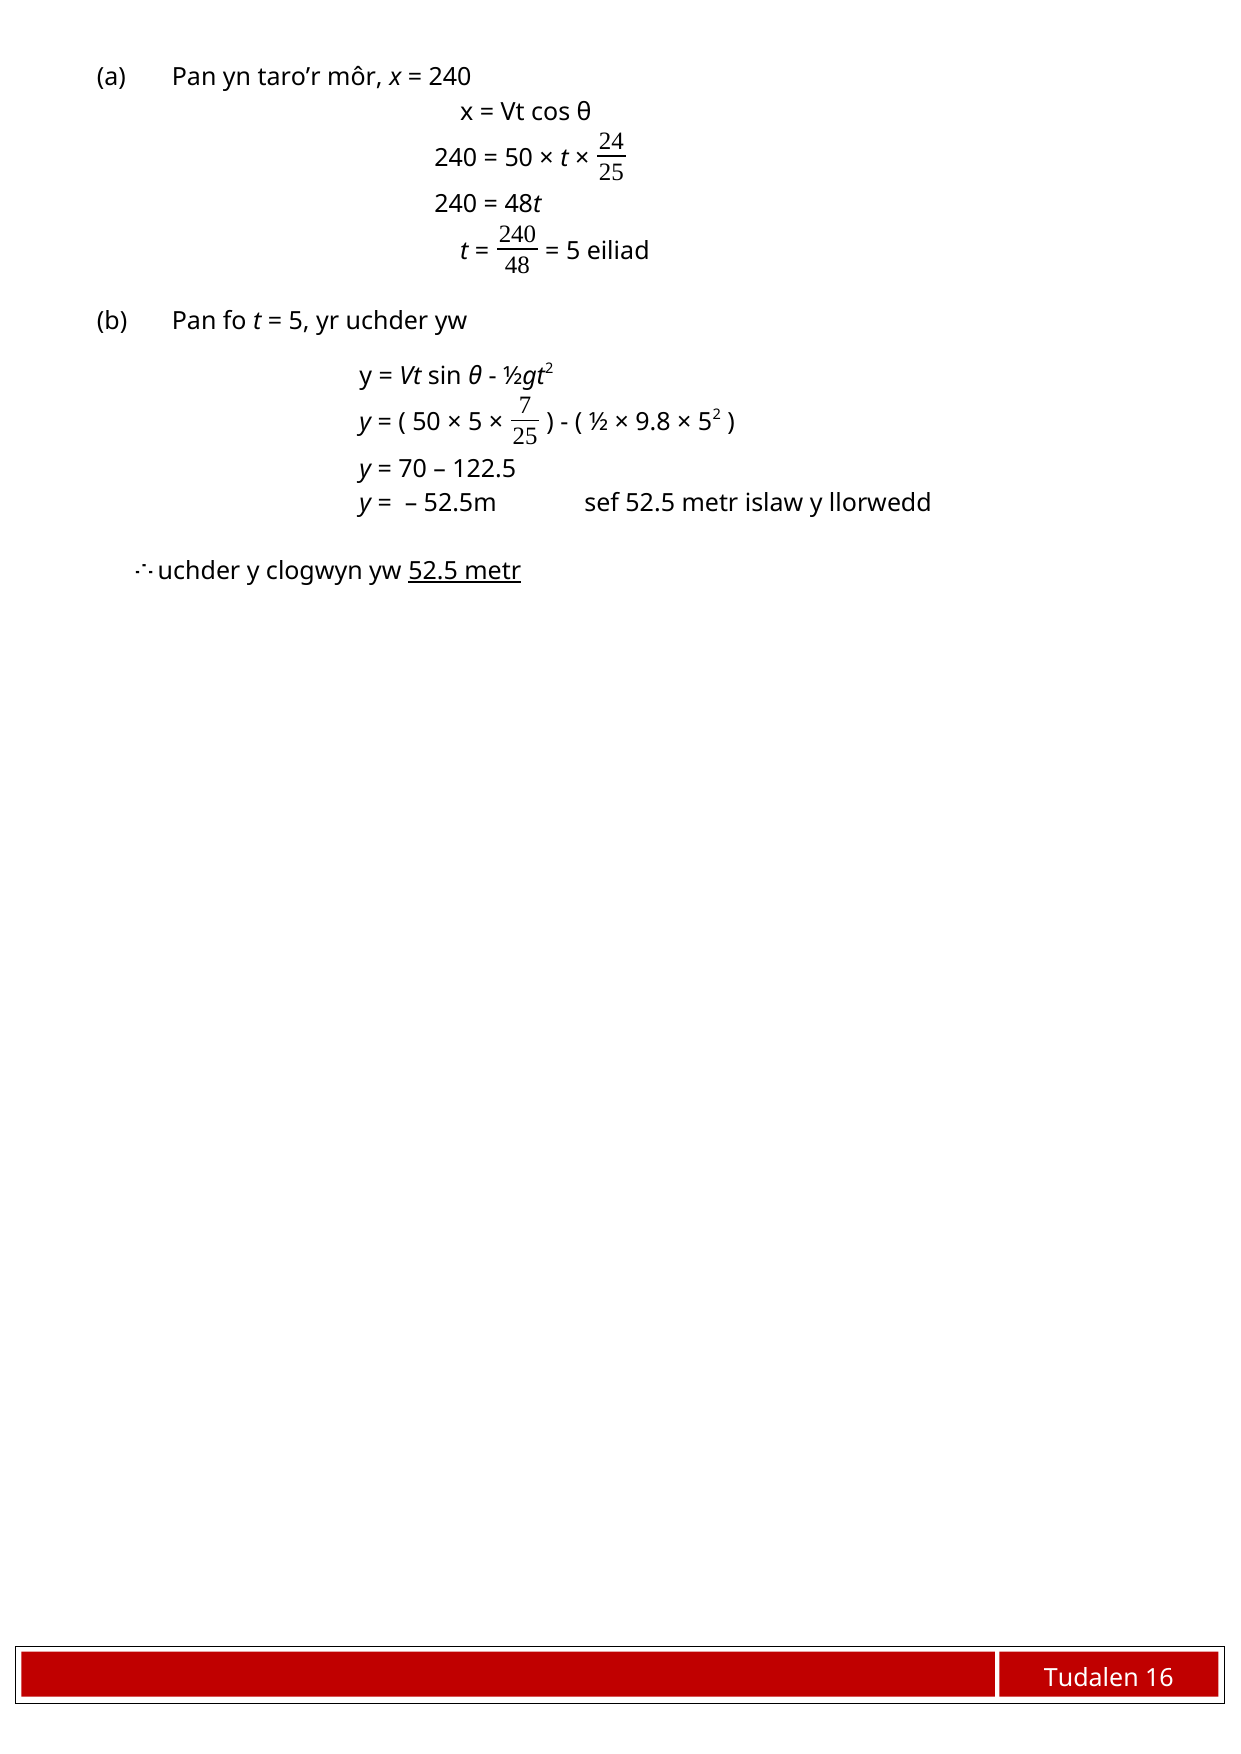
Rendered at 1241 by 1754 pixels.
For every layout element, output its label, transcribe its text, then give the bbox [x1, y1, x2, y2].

text y = – 52.5m sef 52.5 metr islaw y llorwedd [59, 484, 1181, 518]
text uchder y clogwyn yw 52.5 metr [59, 553, 1181, 587]
list Pan fo t = 5, yr uchder yw [97, 299, 1181, 337]
text y = ( 50 × 5 × ) - ( ½ × 9.8 × 52 ) [59, 391, 1181, 450]
subtitle 240 = 48t [59, 186, 1181, 220]
subtitle Pan yn taro’r môr, x = 240 [97, 59, 1181, 93]
text t = = 5 eiliad [359, 220, 1181, 279]
subtitle 240 = 50 × t × [59, 127, 1181, 186]
text y = 70 – 122.5 [59, 450, 1181, 484]
subtitle x = Vt cos θ [59, 93, 1181, 127]
subtitle y = Vt sin θ - ½gt2 [59, 357, 1181, 391]
